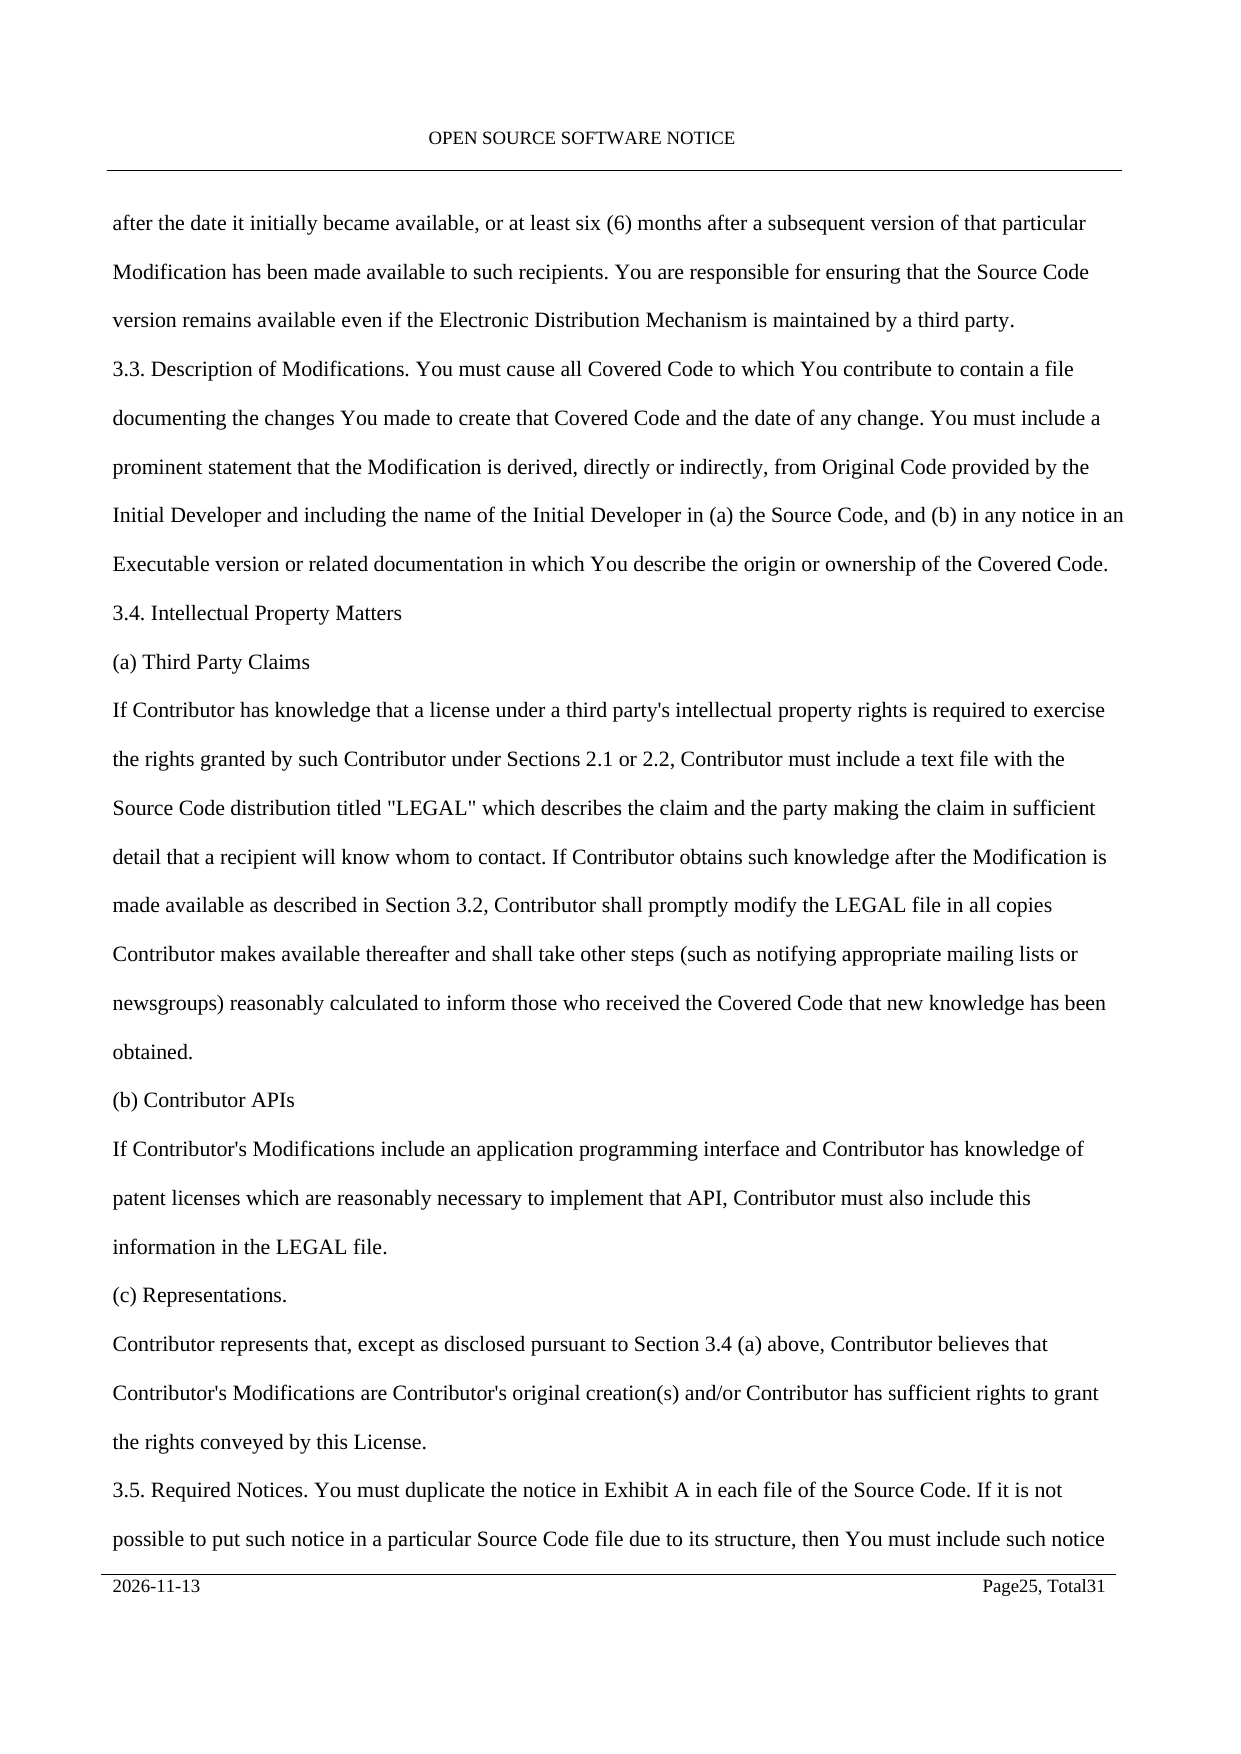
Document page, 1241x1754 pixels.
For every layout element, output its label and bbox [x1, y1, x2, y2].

text [112, 206, 1128, 1555]
